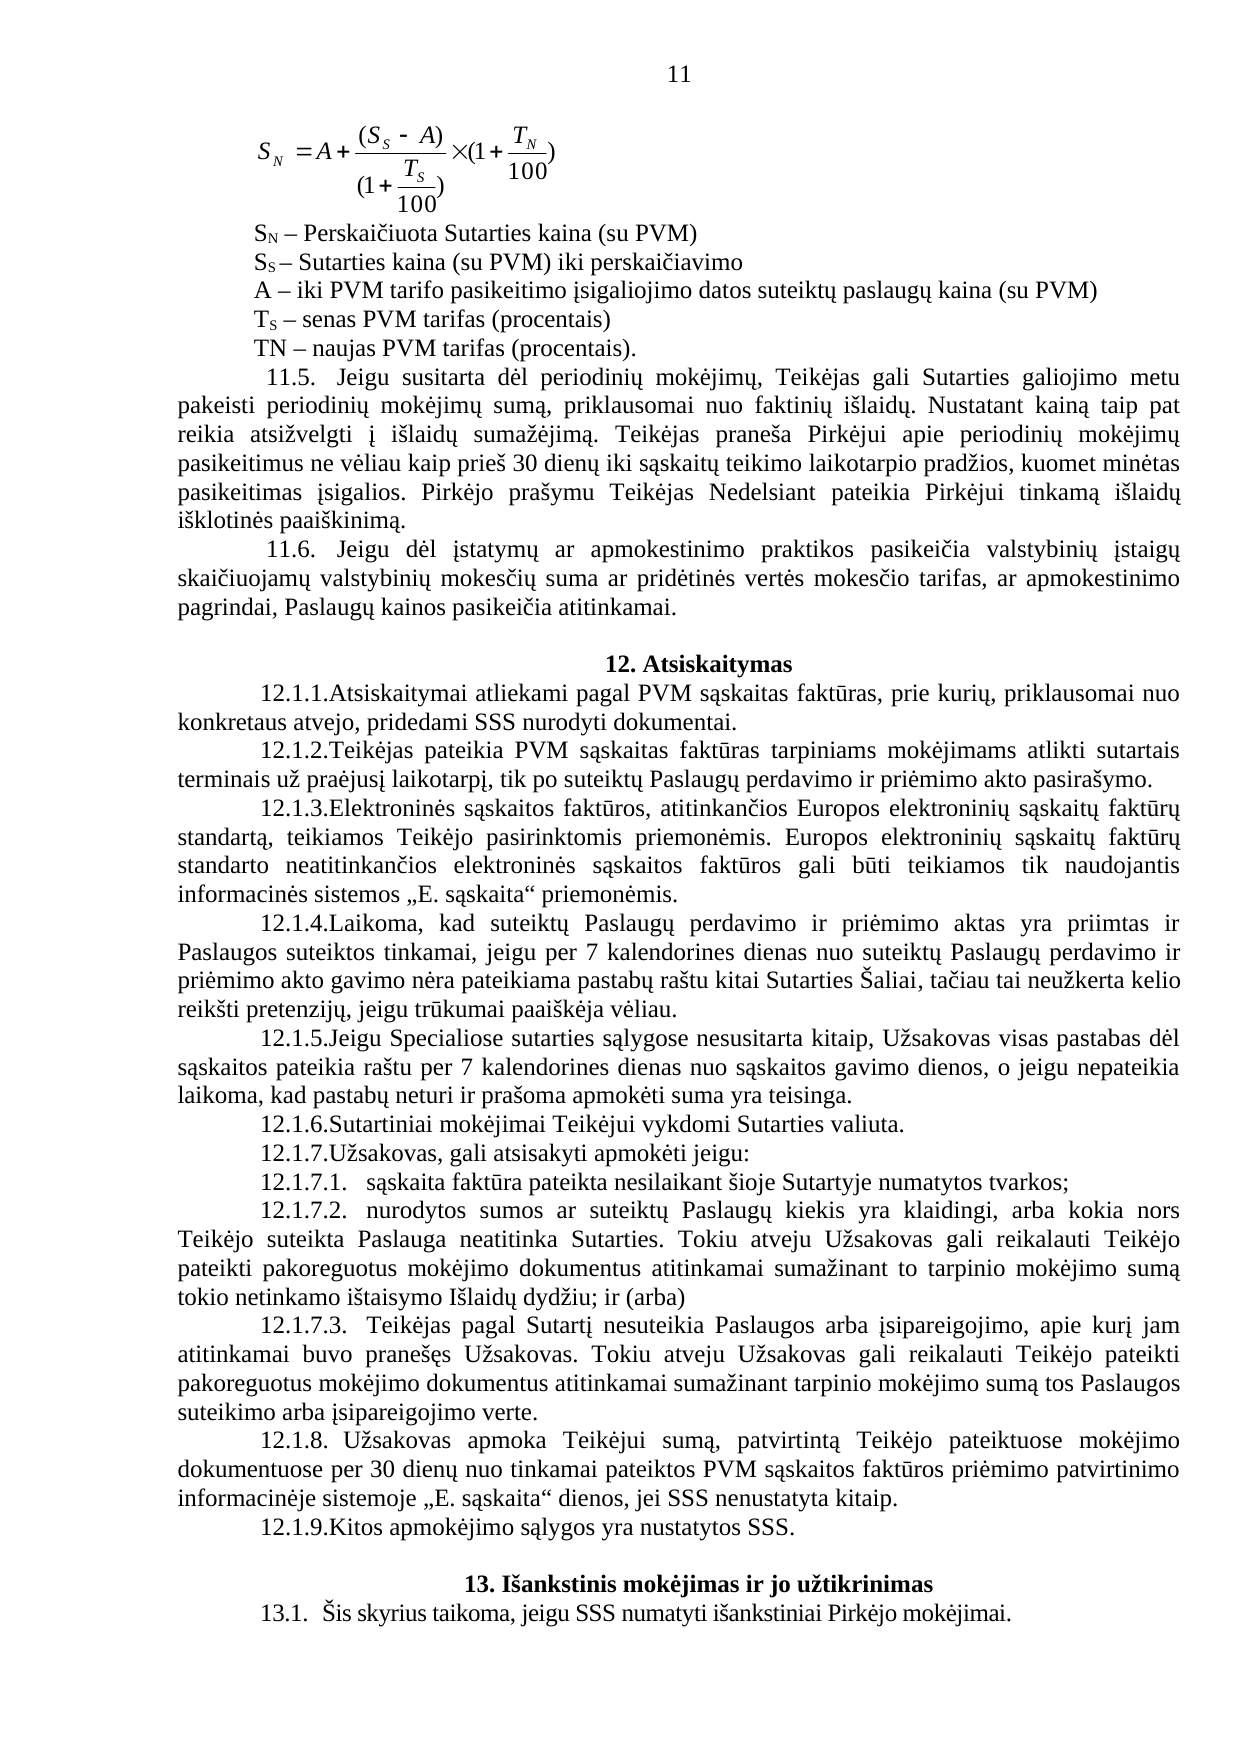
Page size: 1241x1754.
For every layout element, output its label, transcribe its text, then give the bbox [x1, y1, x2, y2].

list Šis skyrius taikoma, jeigu SSS numatyti išankstiniai Pirkėjo mokėjimai. [177, 1598, 1181, 1627]
text A – iki PVM tarifo pasikeitimo įsigaliojimo datos suteiktų paslaugų kaina (su PVM) [254, 276, 1181, 304]
list Atsiskaitymas [216, 649, 1181, 678]
list Teikėjas pateikia PVM sąskaitas faktūras tarpiniams mokėjimams atlikti sutartais terminais už praėjusį laikotarpį, tik po suteiktų Paslaugų perdavimo ir priėmimo akto pasirašymo. [177, 736, 1181, 793]
list Užsakovas apmoka Teikėjui sumą, patvirtintą Teikėjo pateiktuose mokėjimo dokumentuose per 30 dienų nuo tinkamai pateiktos PVM sąskaitos faktūros priėmimo patvirtinimo informacinėje sistemoje „E. sąskaita“ dienos, jei SSS nenustatyta kitaip. [177, 1426, 1181, 1512]
list Elektroninės sąskaitos faktūros, atitinkančios Europos elektroninių sąskaitų faktūrų standartą, teikiamos Teikėjo pasirinktomis priemonėmis. Europos elektroninių sąskaitų faktūrų standarto neatitinkančios elektroninės sąskaitos faktūros gali būti teikiamos tik naudojantis informacinės sistemos „E. sąskaita“ priemonėmis. [177, 793, 1181, 908]
list Sutartiniai mokėjimai Teikėjui vykdomi Sutarties valiuta. [177, 1109, 1181, 1138]
list Jeigu susitarta dėl periodinių mokėjimų, Teikėjas gali Sutarties galiojimo metu pakeisti periodinių mokėjimų sumą, priklausomai nuo faktinių išlaidų. Nustatant kainą taip pat reikia atsižvelgti į išlaidų sumažėjimą. Teikėjas praneša Pirkėjui apie periodinių mokėjimų pasikeitimus ne vėliau kaip prieš 30 dienų iki sąskaitų teikimo laikotarpio pradžios, kuomet minėtas pasikeitimas įsigalios. Pirkėjo prašymu Teikėjas Nedelsiant pateikia Pirkėjui tinkamą išlaidų išklotinės paaiškinimą. [177, 362, 1181, 534]
text SS – Sutarties kaina (su PVM) iki perskaičiavimo [254, 247, 1181, 276]
text SN – Perskaičiuota Sutarties kaina (su PVM) [254, 218, 1181, 247]
list Išankstinis mokėjimas ir jo užtikrinimas [216, 1569, 1181, 1598]
list nurodytos sumos ar suteiktų Paslaugų kiekis yra klaidingi, arba kokia nors Teikėjo suteikta Paslauga neatitinka Sutarties. Tokiu atveju Užsakovas gali reikalauti Teikėjo pateikti pakoreguotus mokėjimo dokumentus atitinkamai sumažinant to tarpinio mokėjimo sumą tokio netinkamo ištaisymo Išlaidų dydžiu; ir (arba) [177, 1196, 1181, 1311]
list Atsiskaitymai atliekami pagal PVM sąskaitas faktūras, prie kurių, priklausomai nuo konkretaus atvejo, pridedami SSS nurodyti dokumentai. [177, 678, 1181, 736]
list Jeigu Specialiose sutarties sąlygose nesusitarta kitaip, Užsakovas visas pastabas dėl sąskaitos pateikia raštu per 7 kalendorines dienas nuo sąskaitos gavimo dienos, o jeigu nepateikia laikoma, kad pastabų neturi ir prašoma apmokėti suma yra teisinga. [177, 1023, 1181, 1109]
list Kitos apmokėjimo sąlygos yra nustatytos SSS. [177, 1512, 1181, 1541]
list Laikoma, kad suteiktų Paslaugų perdavimo ir priėmimo aktas yra priimtas ir Paslaugos suteiktos tinkamai, jeigu per 7 kalendorines dienas nuo suteiktų Paslaugų perdavimo ir priėmimo akto gavimo nėra pateikiama pastabų raštu kitai Sutarties Šaliai, tačiau tai neužkerta kelio reikšti pretenzijų, jeigu trūkumai paaiškėja vėliau. [177, 908, 1181, 1023]
list sąskaita faktūra pateikta nesilaikant šioje Sutartyje numatytos tvarkos; [177, 1167, 1181, 1196]
list Teikėjas pagal Sutartį nesuteikia Paslaugos arba įsipareigojimo, apie kurį jam atitinkamai buvo pranešęs Užsakovas. Tokiu atveju Užsakovas gali reikalauti Teikėjo pateikti pakoreguotus mokėjimo dokumentus atitinkamai sumažinant tarpinio mokėjimo sumą tos Paslaugos suteikimo arba įsipareigojimo verte. [177, 1311, 1181, 1426]
list Užsakovas, gali atsisakyti apmokėti jeigu: [177, 1138, 1181, 1167]
text TN – naujas PVM tarifas (procentais). [254, 333, 1181, 362]
text TS – senas PVM tarifas (procentais) [254, 304, 1181, 333]
list Jeigu dėl įstatymų ar apmokestinimo praktikos pasikeičia valstybinių įstaigų skaičiuojamų valstybinių mokesčių suma ar pridėtinės vertės mokesčio tarifas, ar apmokestinimo pagrindai, Paslaugų kainos pasikeičia atitinkamai. [177, 534, 1181, 621]
